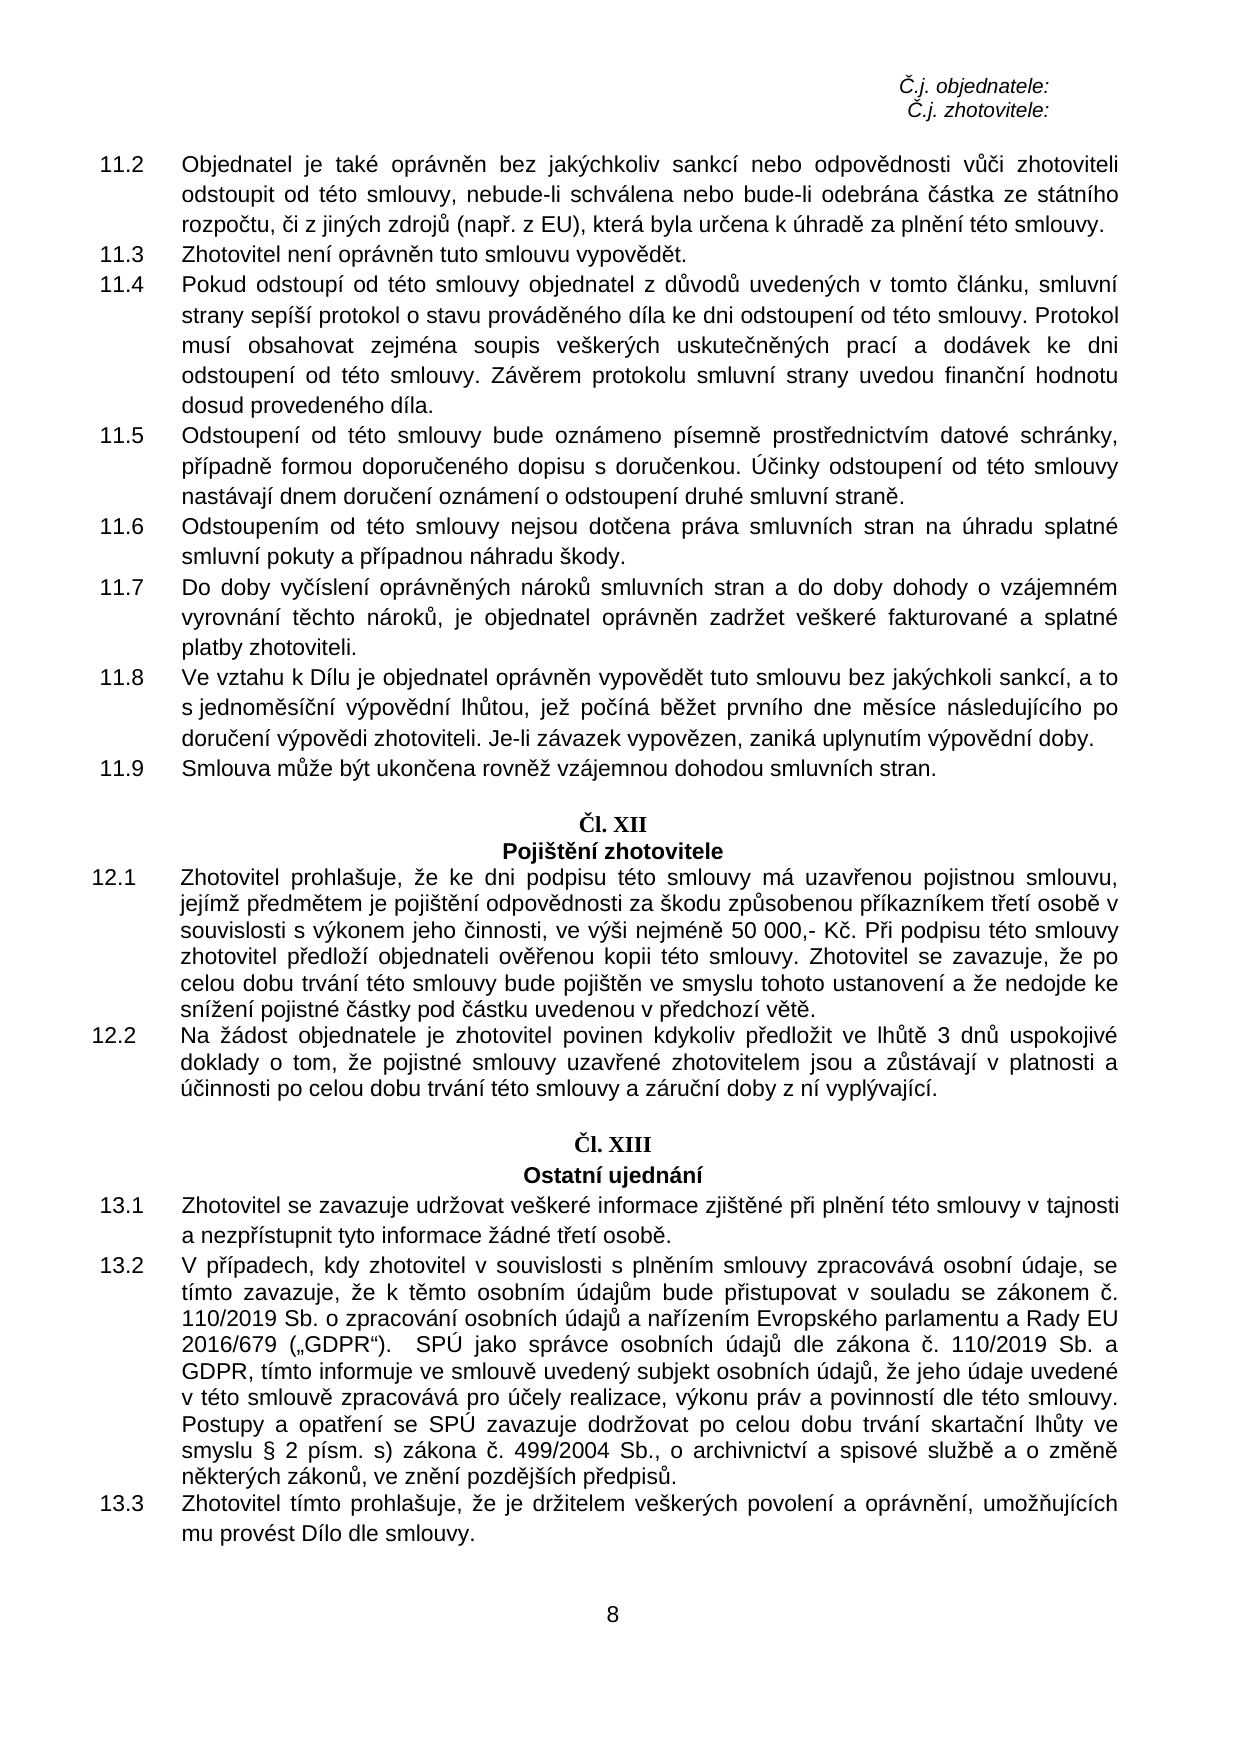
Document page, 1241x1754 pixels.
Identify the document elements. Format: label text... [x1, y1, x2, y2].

list Ve vztahu k Dílu je objednatel oprávněn vypovědět tuto smlouvu bez jakýchkoli sankcí, a to s jednoměsíční výpovědní lhůtou, jež počíná běžet prvního dne měsíce následujícího po doručení výpovědi zhotoviteli. Je-li závazek vypovězen, zaniká uplynutím výpovědní doby. [144, 664, 1119, 751]
text Pojištění zhotovitele [106, 838, 1119, 864]
list Objednatel je také oprávněn bez jakýchkoliv sankcí nebo odpovědnosti vůči zhotoviteli odstoupit od této smlouvy, nebude-li schválena nebo bude-li odebrána částka ze státního rozpočtu, či z jiných zdrojů (např. z EU), která byla určena k úhradě za plnění této smlouvy. [144, 151, 1119, 237]
list V případech, kdy zhotovitel v souvislosti s plněním smlouvy zpracovává osobní údaje, se tímto zavazuje, že k těmto osobním údajům bude přistupovat v souladu se zákonem č. 110/2019 Sb. o zpracování osobních údajů a nařízením Evropského parlamentu a Rady EU 2016/679 („GDPR“). SPÚ jako správce osobních údajů dle zákona č. 110/2019 Sb. a GDPR, tímto informuje ve smlouvě uvedený subjekt osobních údajů, že jeho údaje uvedené v této smlouvě zpracovává pro účely realizace, výkonu práv a povinností dle této smlouvy. Postupy a opatření se SPÚ zavazuje dodržovat po celou dobu trvání skartační lhůty ve smyslu § 2 písm. s) zákona č. 499/2004 Sb., o archivnictví a spisové službě a o změně některých zákonů, ve znění pozdějších předpisů. [144, 1252, 1119, 1489]
list Odstoupením od této smlouvy nejsou dotčena práva smluvních stran na úhradu splatné smluvní pokuty a případnou náhradu škody. [144, 513, 1119, 569]
list Ostatní ujednání [106, 1131, 1119, 1188]
list Pokud odstoupí od této smlouvy objednatel z důvodů uvedených v tomto článku, smluvní strany sepíší protokol o stavu prováděného díla ke dni odstoupení od této smlouvy. Protokol musí obsahovat zejména soupis veškerých uskutečněných prací a dodávek ke dni odstoupení od této smlouvy. Závěrem protokolu smluvní strany uvedou finanční hodnotu dosud provedeného díla. [144, 271, 1119, 418]
list Do doby vyčíslení oprávněných nároků smluvních stran a do doby dohody o vzájemném vyrovnání těchto nároků, je objednatel oprávněn zadržet veškeré fakturované a splatné platby zhotoviteli. [144, 573, 1119, 660]
list Zhotovitel není oprávněn tuto smlouvu vypovědět. [144, 241, 1119, 267]
list Zhotovitel tímto prohlašuje, že je držitelem veškerých povolení a oprávnění, umožňujících mu provést Dílo dle smlouvy. [144, 1489, 1119, 1546]
list Zhotovitel prohlašuje, že ke dni podpisu této smlouvy má uzavřenou pojistnou smlouvu, jejímž předmětem je pojištění odpovědnosti za škodu způsobenou příkazníkem třetí osobě v souvislosti s výkonem jeho činnosti, ve výši nejméně 50 000,- Kč. Při podpisu této smlouvy zhotovitel předloží objednateli ověřenou kopii této smlouvy. Zhotovitel se zavazuje, že po celou dobu trvání této smlouvy bude pojištěn ve smyslu tohoto ustanovení a že nedojde ke snížení pojistné částky pod částku uvedenou v předchozí větě. [136, 864, 1119, 1022]
list Zhotovitel se zavazuje udržovat veškeré informace zjištěné při plnění této smlouvy v tajnosti a nezpřístupnit tyto informace žádné třetí osobě. [144, 1192, 1119, 1248]
list Na žádost objednatele je zhotovitel povinen kdykoliv předložit ve lhůtě 3 dnů uspokojivé doklady o tom, že pojistné smlouvy uzavřené zhotovitelem jsou a zůstávají v platnosti a účinnosti po celou dobu trvání této smlouvy a záruční doby z ní vyplývající. [136, 1022, 1119, 1101]
list Odstoupení od této smlouvy bude oznámeno písemně prostřednictvím datové schránky, případně formou doporučeného dopisu s doručenkou. Účinky odstoupení od této smlouvy nastávají dnem doručení oznámení o odstoupení druhé smluvní straně. [144, 422, 1119, 509]
list Smlouva může být ukončena rovněž vzájemnou dohodou smluvních stran. [144, 755, 1119, 781]
